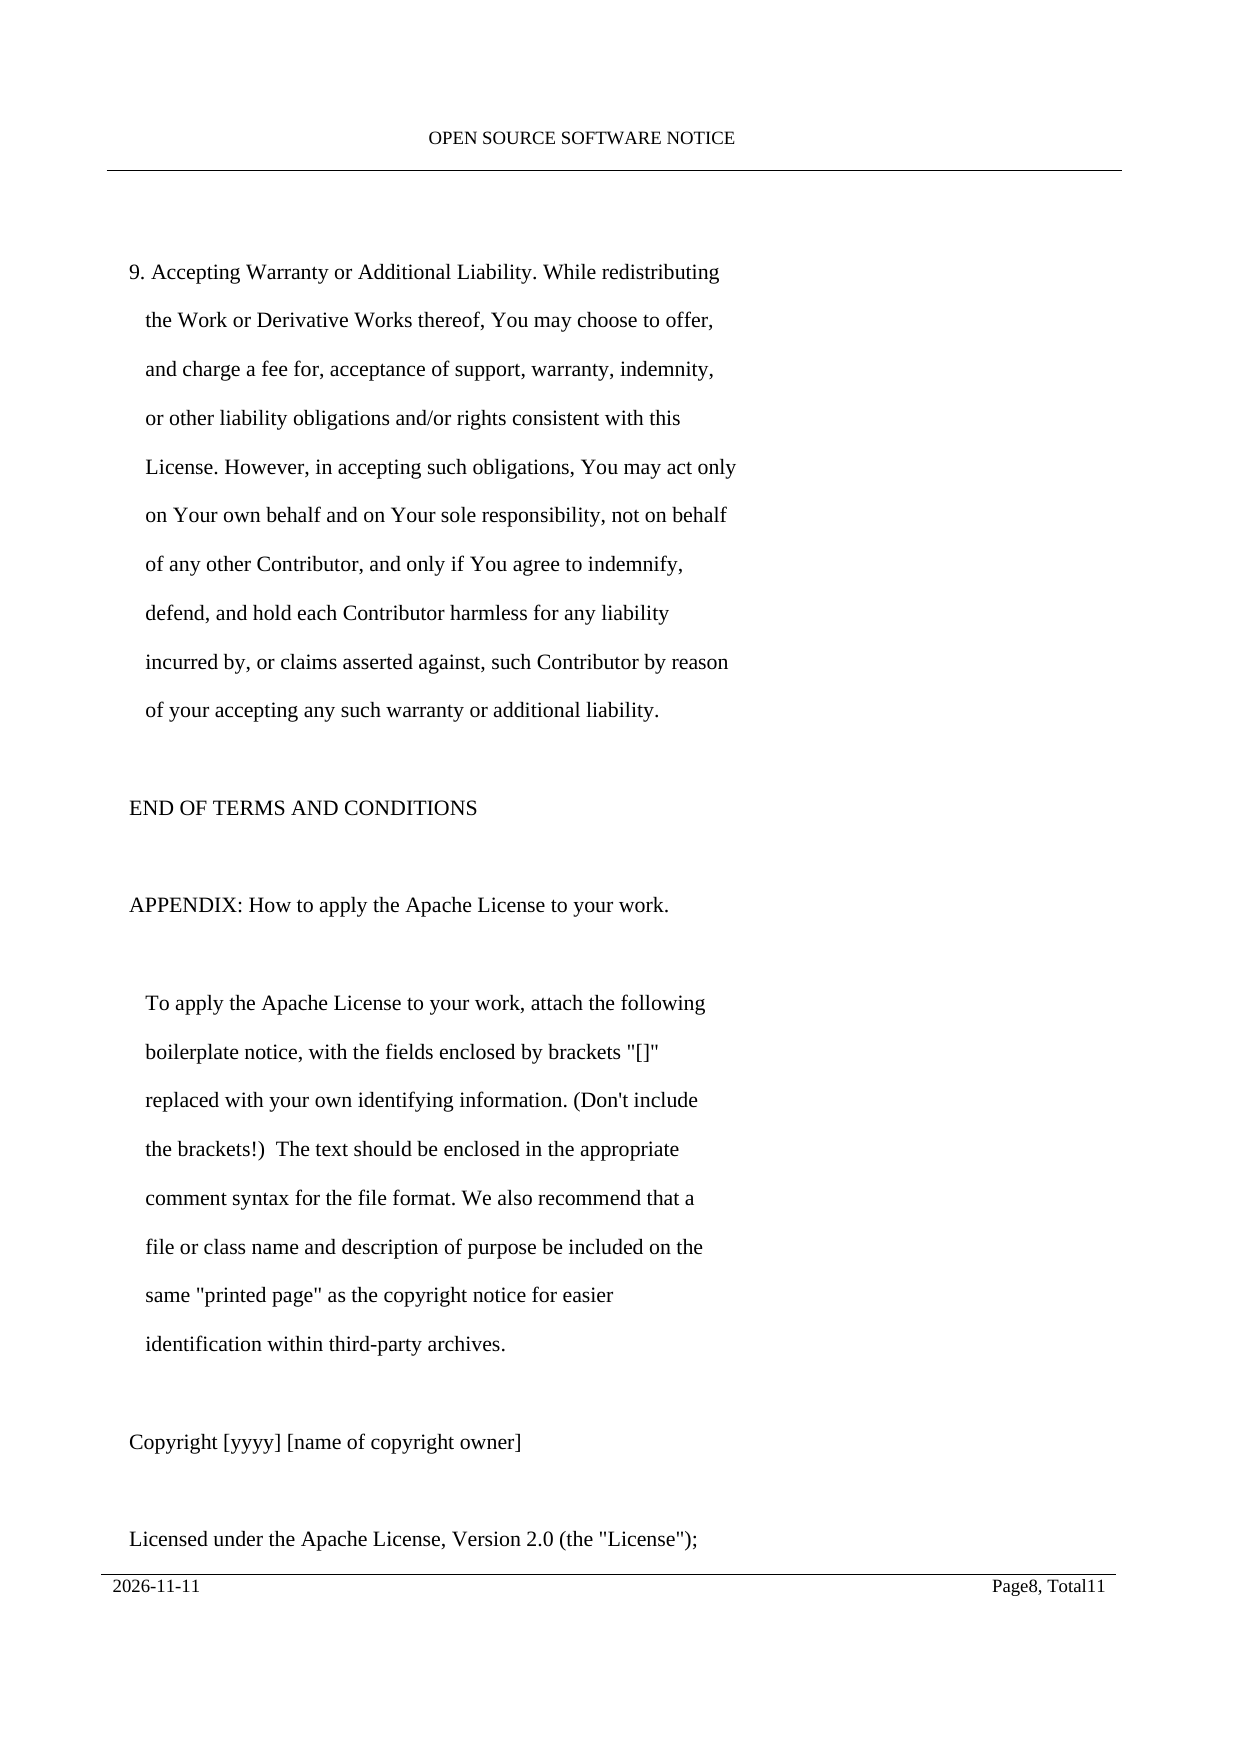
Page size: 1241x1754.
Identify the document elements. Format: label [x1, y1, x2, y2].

text [112, 206, 1128, 1555]
